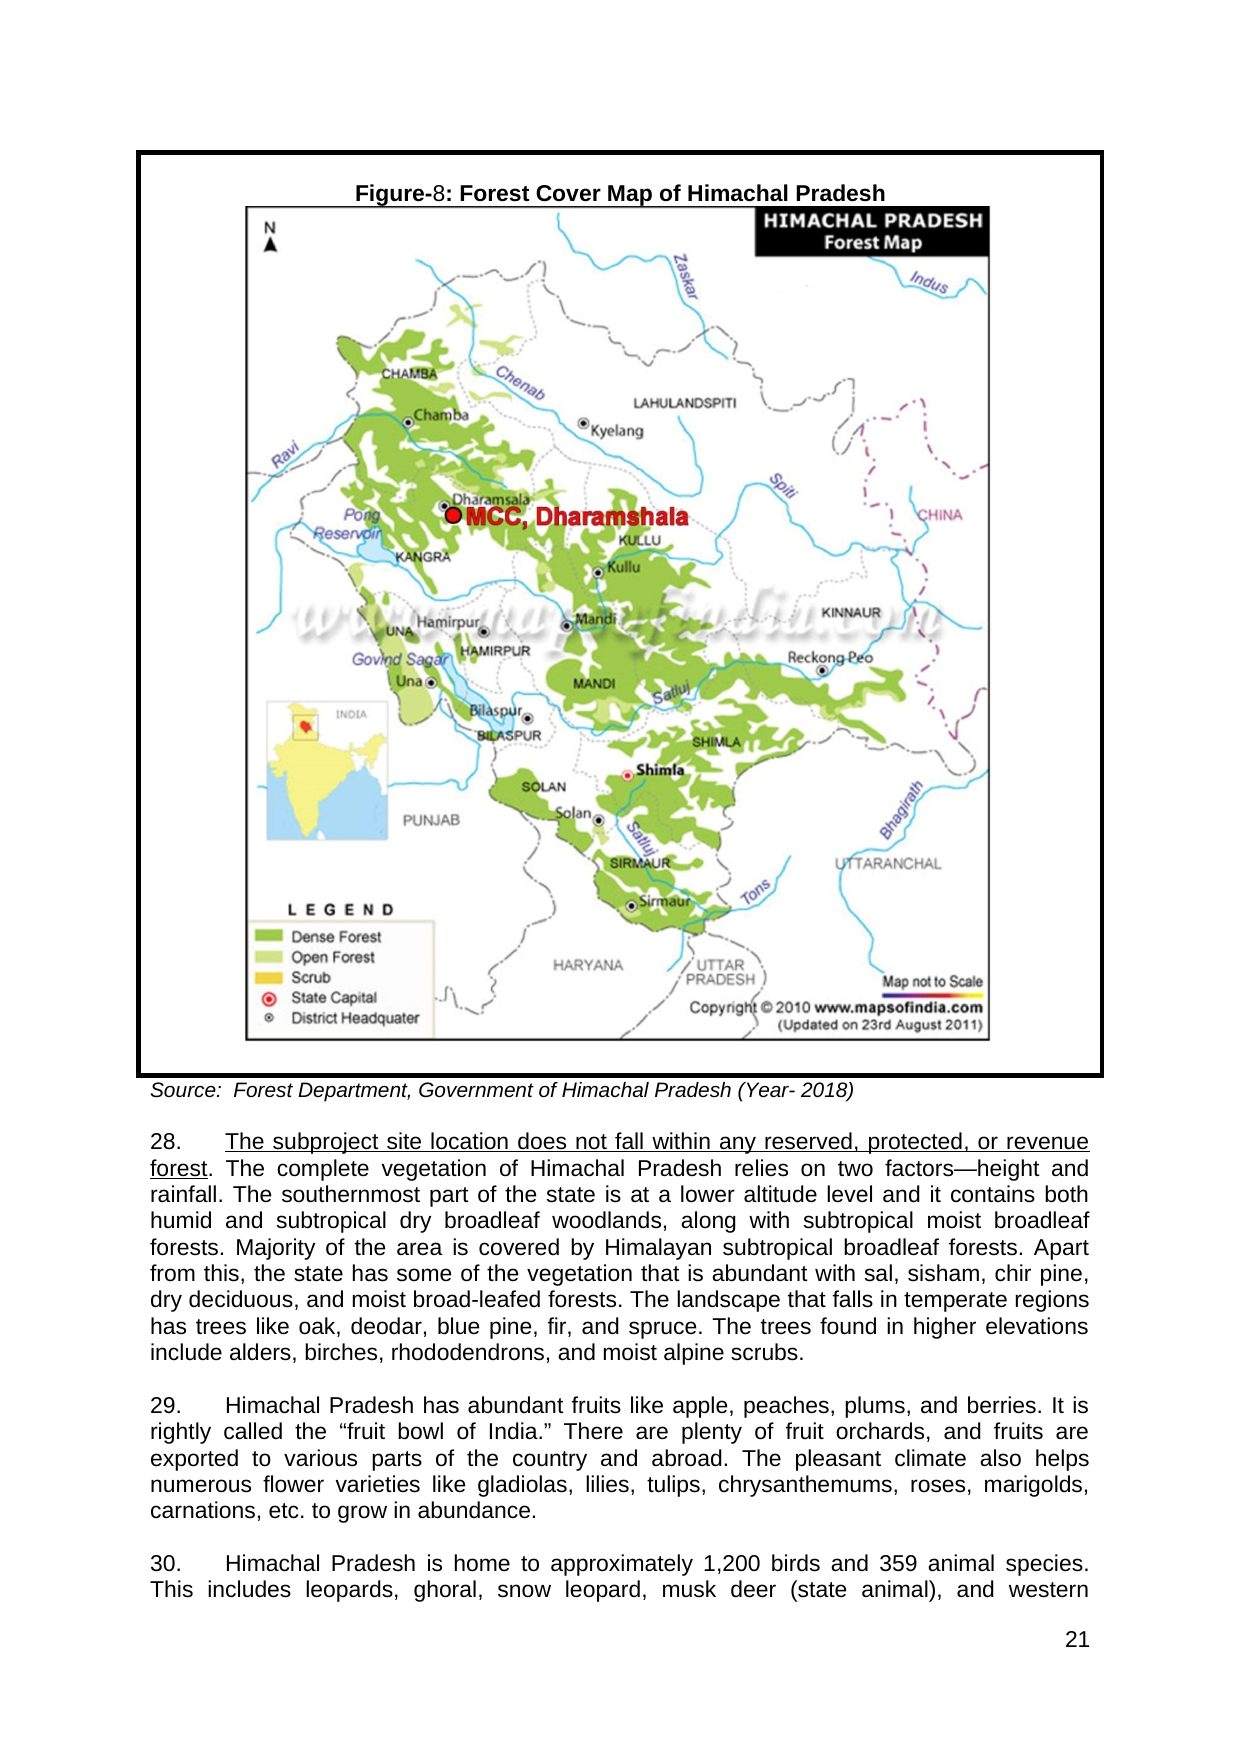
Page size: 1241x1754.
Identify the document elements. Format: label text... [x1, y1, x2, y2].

text Source: Forest Department, Government of Himachal Pradesh (Year- 2018) [150, 1078, 1090, 1102]
table_header Figure-8: Forest Cover Map of Himachal Pradesh [141, 155, 1100, 1073]
list Himachal Pradesh has abundant fruits like apple, peaches, plums, and berries. It is rightly called the “fruit bowl of India.” There are plenty of fruit orchards, and fruits are exported to various parts of the country and abroad. The pleasant climate also helps numerous flower varieties like gladiolas, lilies, tulips, chrysanthemums, roses, marigolds, carnations, etc. to grow in abundance. [150, 1392, 1090, 1524]
list The subproject site location does not fall within any reserved, protected, or revenue forest. The complete vegetation of Himachal Pradesh relies on two factors—height and rainfall. The southernmost part of the state is at a lower altitude level and it contains both humid and subtropical dry broadleaf woodlands, along with subtropical moist broadleaf forests. Majority of the area is covered by Himalayan subtropical broadleaf forests. Apart from this, the state has some of the vegetation that is abundant with sal, sisham, chir pine, dry deciduous, and moist broad-leafed forests. The landscape that falls in temperate regions has trees like oak, deodar, blue pine, fir, and spruce. The trees found in higher elevations include alders, birches, rhododendrons, and moist alpine scrubs. [150, 1128, 1090, 1366]
picture [245, 206, 996, 1047]
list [150, 1550, 1090, 1603]
